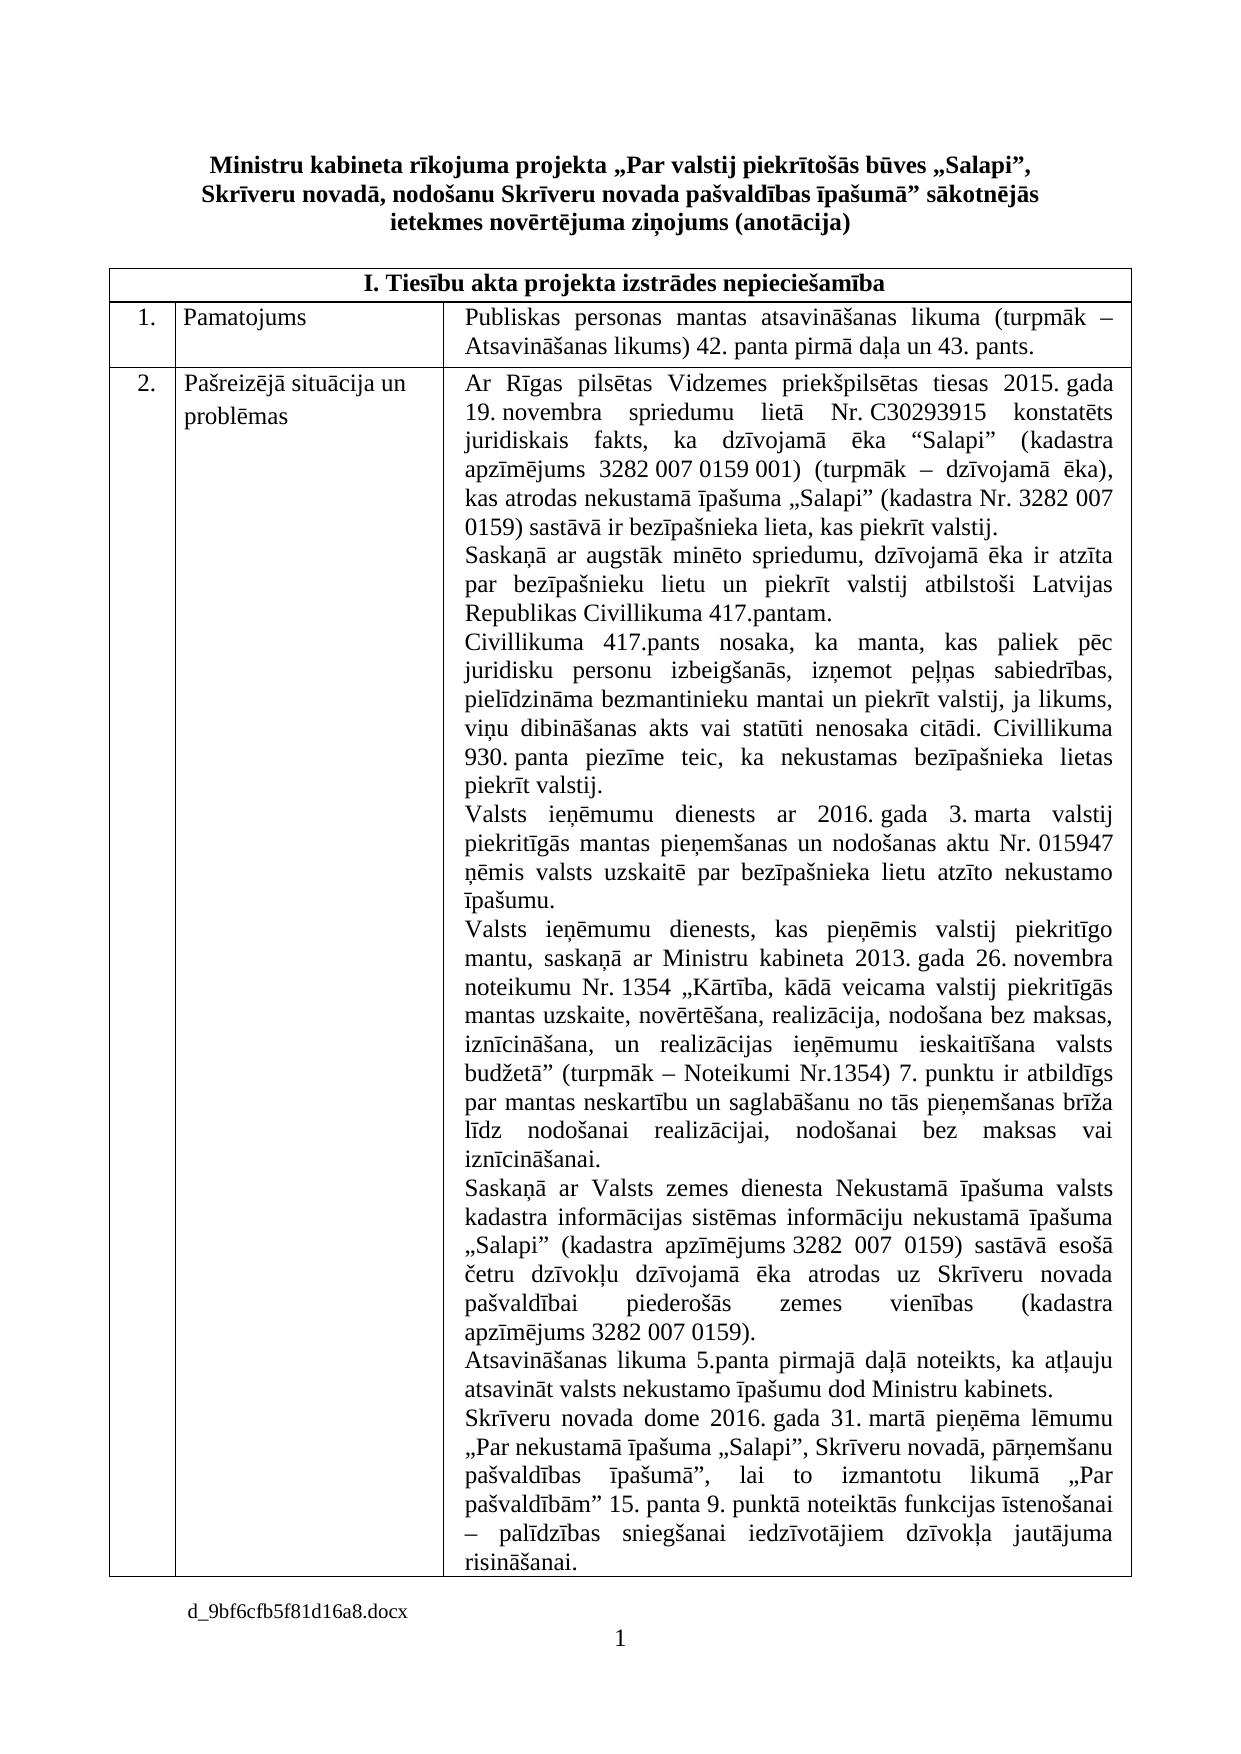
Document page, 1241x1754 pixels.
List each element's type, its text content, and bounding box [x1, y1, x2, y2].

table_cell Publiskas personas mantas atsavināšanas likuma (turpmāk – Atsavināšanas likums) 42. panta pirmā daļa un 43. pants. [444, 303, 1131, 367]
text Ministru kabineta rīkojuma projekta „Par valstij piekrītošās būves „Salapi”, Skrīveru novadā, nodošanu Skrīveru novada pašvaldības īpašumā” sākotnējās ietekmes novērtējuma (anotācija) [187, 150, 1053, 236]
table_cell Pamatojums [176, 303, 443, 367]
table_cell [176, 368, 443, 1576]
table_cell 1. [110, 303, 175, 367]
table_header I. Tiesību akta projekta izstrādes nepieciešamība [110, 269, 1131, 301]
table_cell 2. [110, 368, 175, 1576]
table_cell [444, 368, 1131, 1576]
